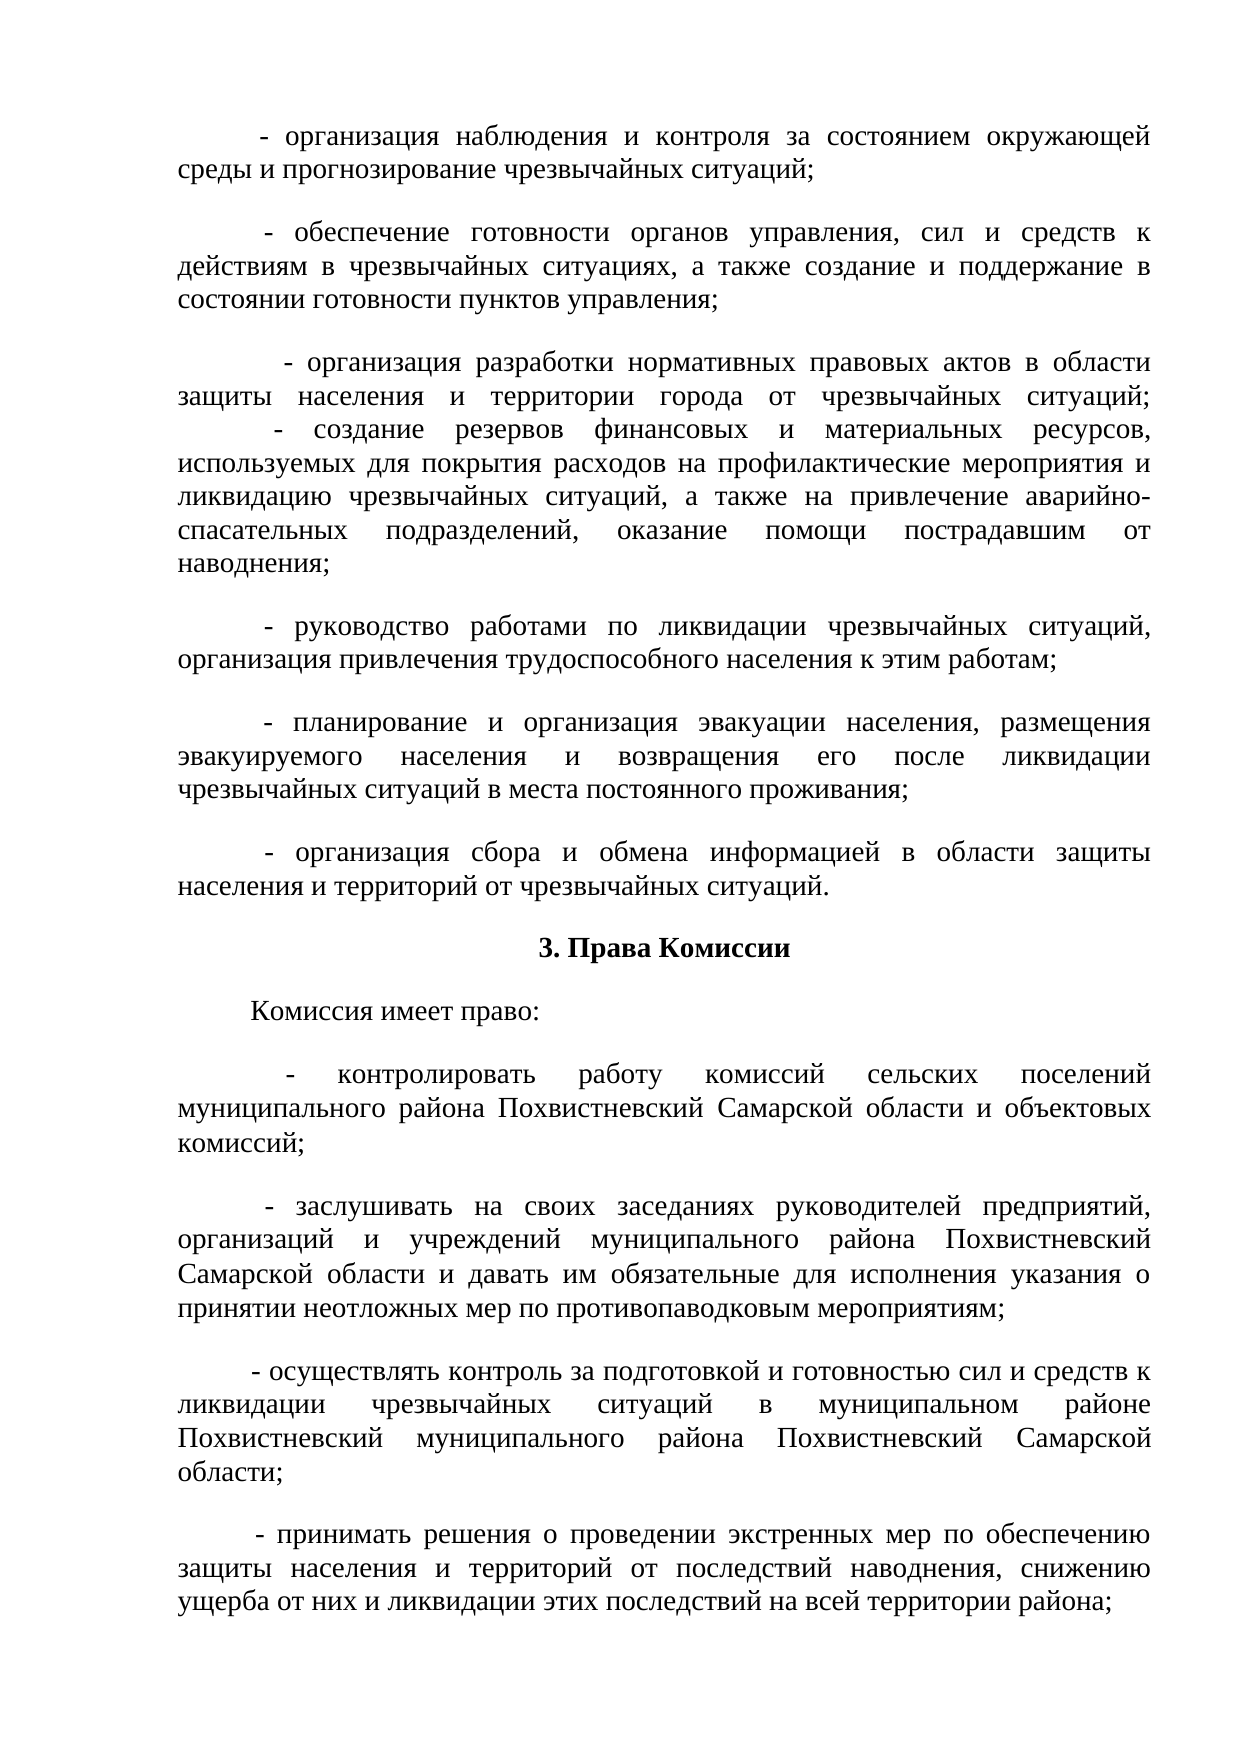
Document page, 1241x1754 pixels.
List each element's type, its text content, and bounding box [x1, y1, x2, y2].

text - организация сбора и обмена информацией в области защиты населения и территорий от чрезвычайных ситуаций. [177, 834, 1152, 901]
text - принимать решения о проведении экстренных мер по обеспечению защиты населения и территорий от последствий наводнения, снижению ущерба от них и ликвидации этих последствий на всей территории района; [177, 1516, 1152, 1617]
text - планирование и организация эвакуации населения, размещения эвакуируемого населения и возвращения его после ликвидации чрезвычайных ситуаций в места постоянного проживания; [177, 704, 1152, 805]
text 3. Права Комиссии [177, 930, 1152, 964]
text - обеспечение готовности органов управления, сил и средств к действиям в чрезвычайных ситуациях, а также создание и поддержание в состоянии готовности пунктов управления; [177, 214, 1152, 315]
text - руководство работами по ликвидации чрезвычайных ситуаций, организация привлечения трудоспособного населения к этим работам; [177, 608, 1152, 675]
text - заслушивать на своих заседаниях руководителей предприятий, организаций и учреждений муниципального района Похвистневский Самарской области и давать им обязательные для исполнения указания о принятии неотложных мер по противопаводковым мероприятиям; [177, 1188, 1152, 1324]
text - организация разработки нормативных правовых актов в области защиты населения и территории города от чрезвычайных ситуаций; - создание резервов финансовых и материальных ресурсов, используемых для покрытия расходов на профилактические мероприятия и ликвидацию чрезвычайных ситуаций, а также на привлечение аварийно-спасательных подразделений, оказание помощи пострадавшим от наводнения; [177, 344, 1152, 579]
text - контролировать работу комиссий сельских поселений муниципального района Похвистневский Самарской области и объектовых комиссий; [177, 1056, 1152, 1158]
text - организация наблюдения и контроля за состоянием окружающей среды и прогнозирование чрезвычайных ситуаций; [177, 118, 1152, 185]
text - осуществлять контроль за подготовкой и готовностью сил и средств к ликвидации чрезвычайных ситуаций в муниципальном районе Похвистневский муниципального района Похвистневский Самарской области; [177, 1353, 1152, 1487]
text Комиссия имеет право: [177, 993, 1152, 1027]
